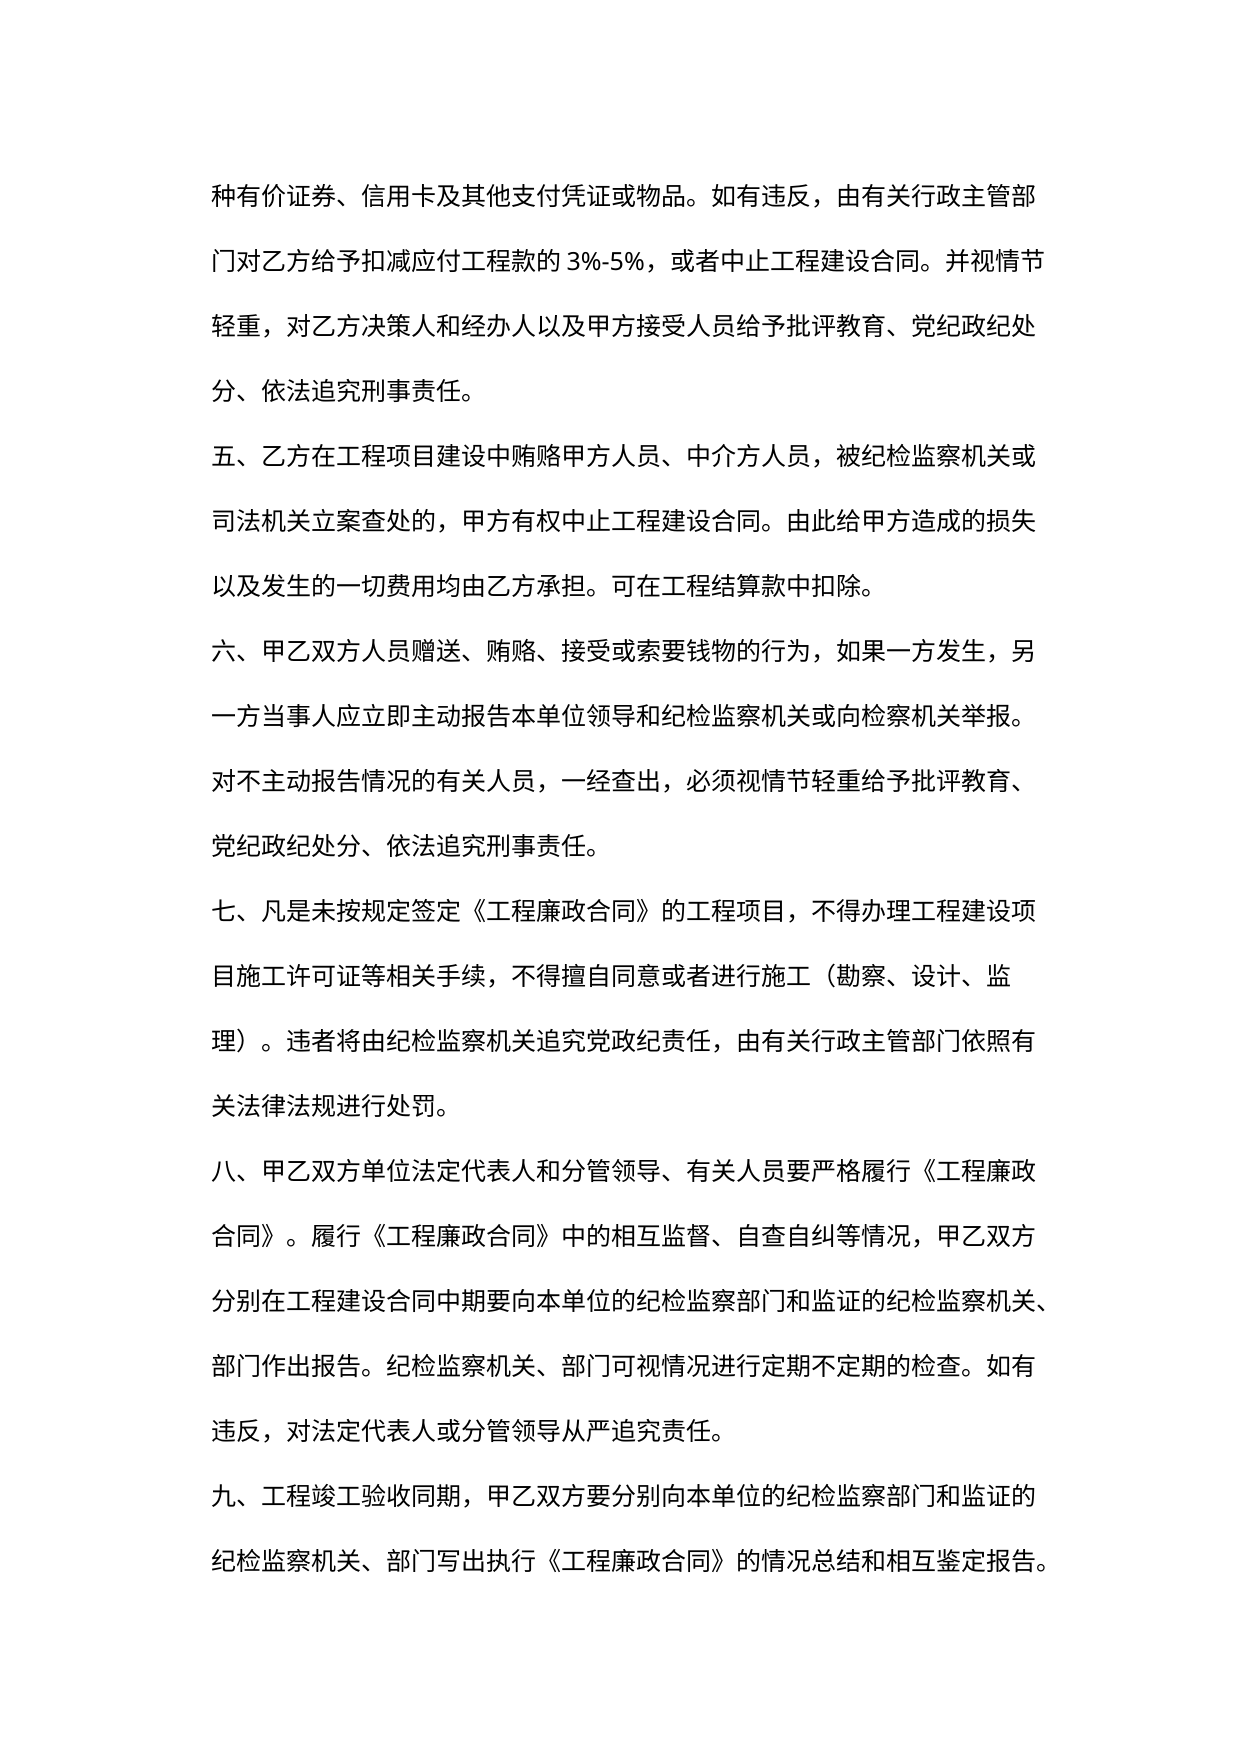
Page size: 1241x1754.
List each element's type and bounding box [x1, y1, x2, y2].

list [211, 162, 1052, 1592]
